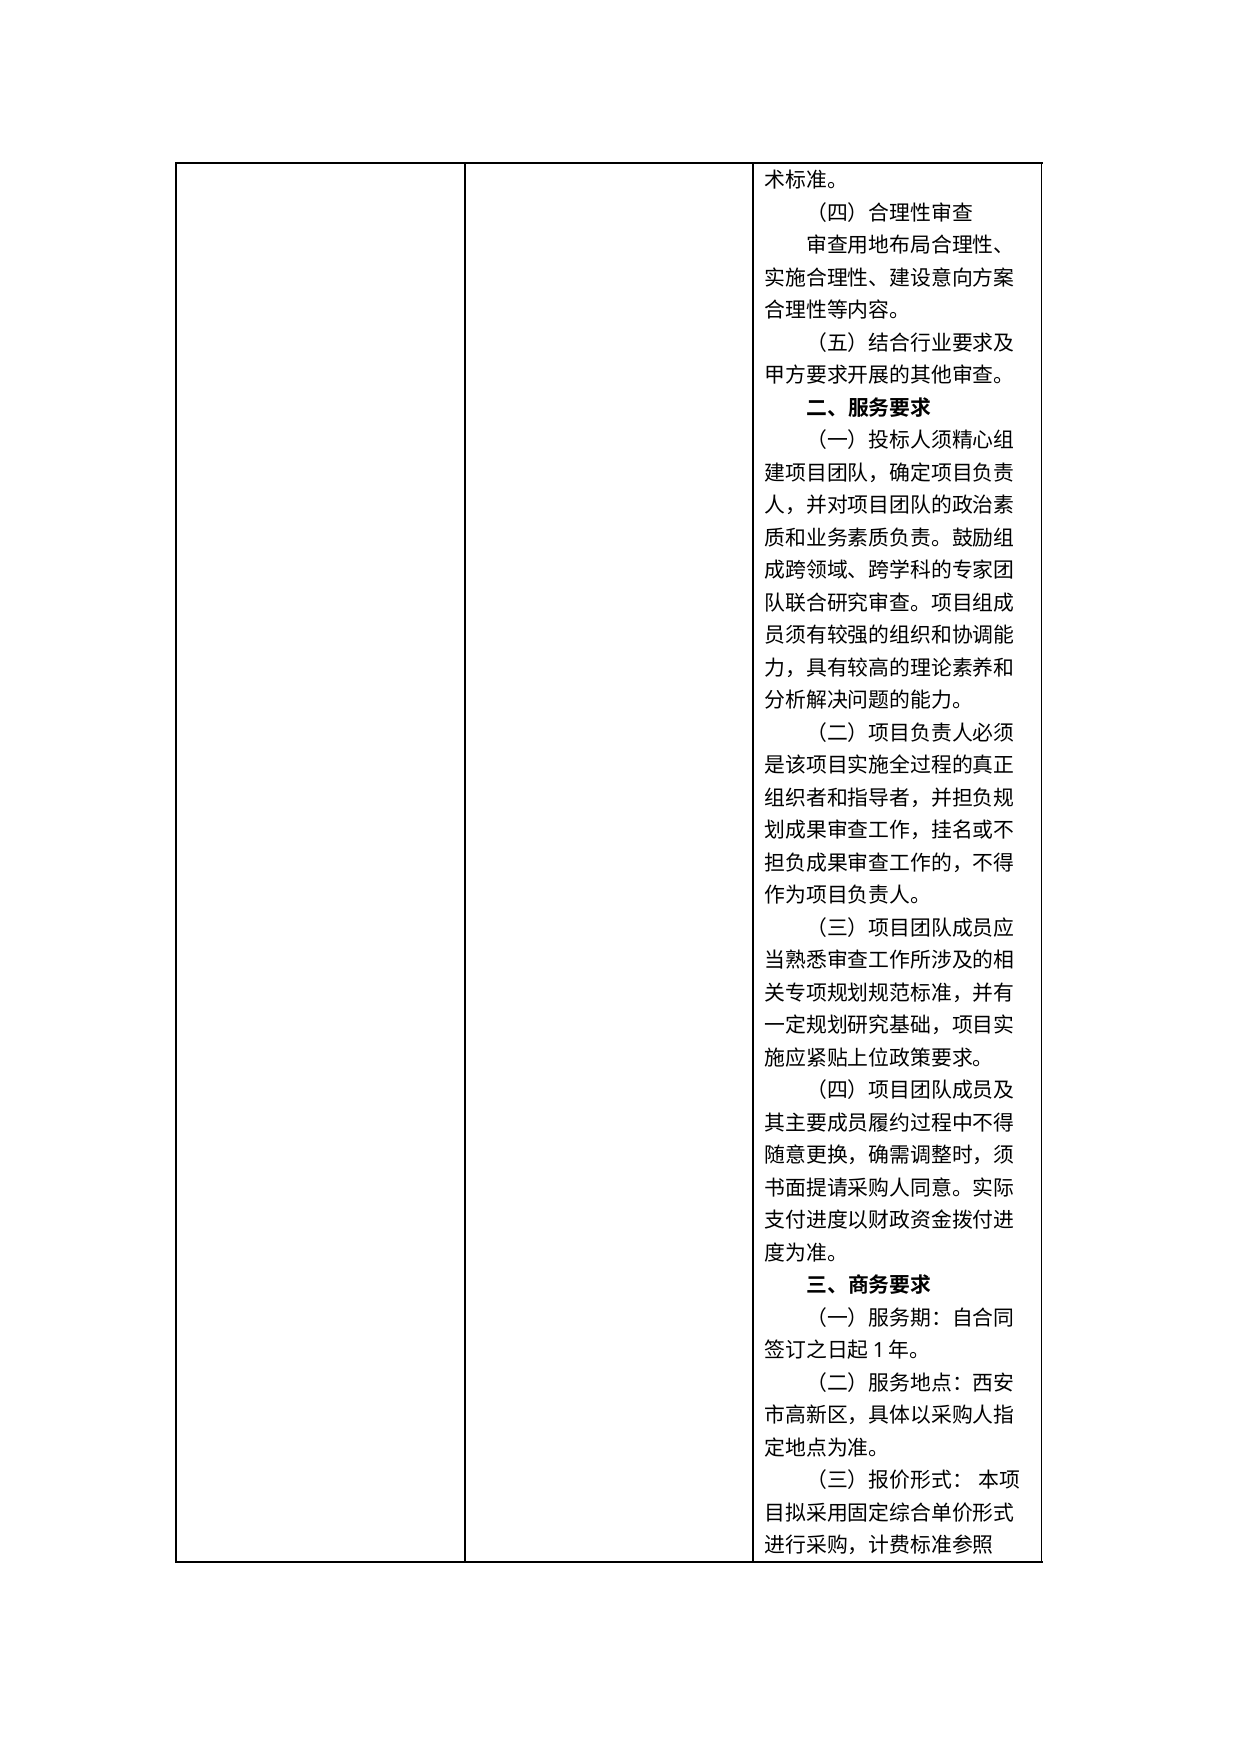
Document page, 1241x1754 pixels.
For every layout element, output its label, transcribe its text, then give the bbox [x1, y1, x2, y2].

table_cell 1 [177, 164, 464, 1561]
table_cell [466, 164, 752, 1561]
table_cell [754, 164, 1041, 1561]
